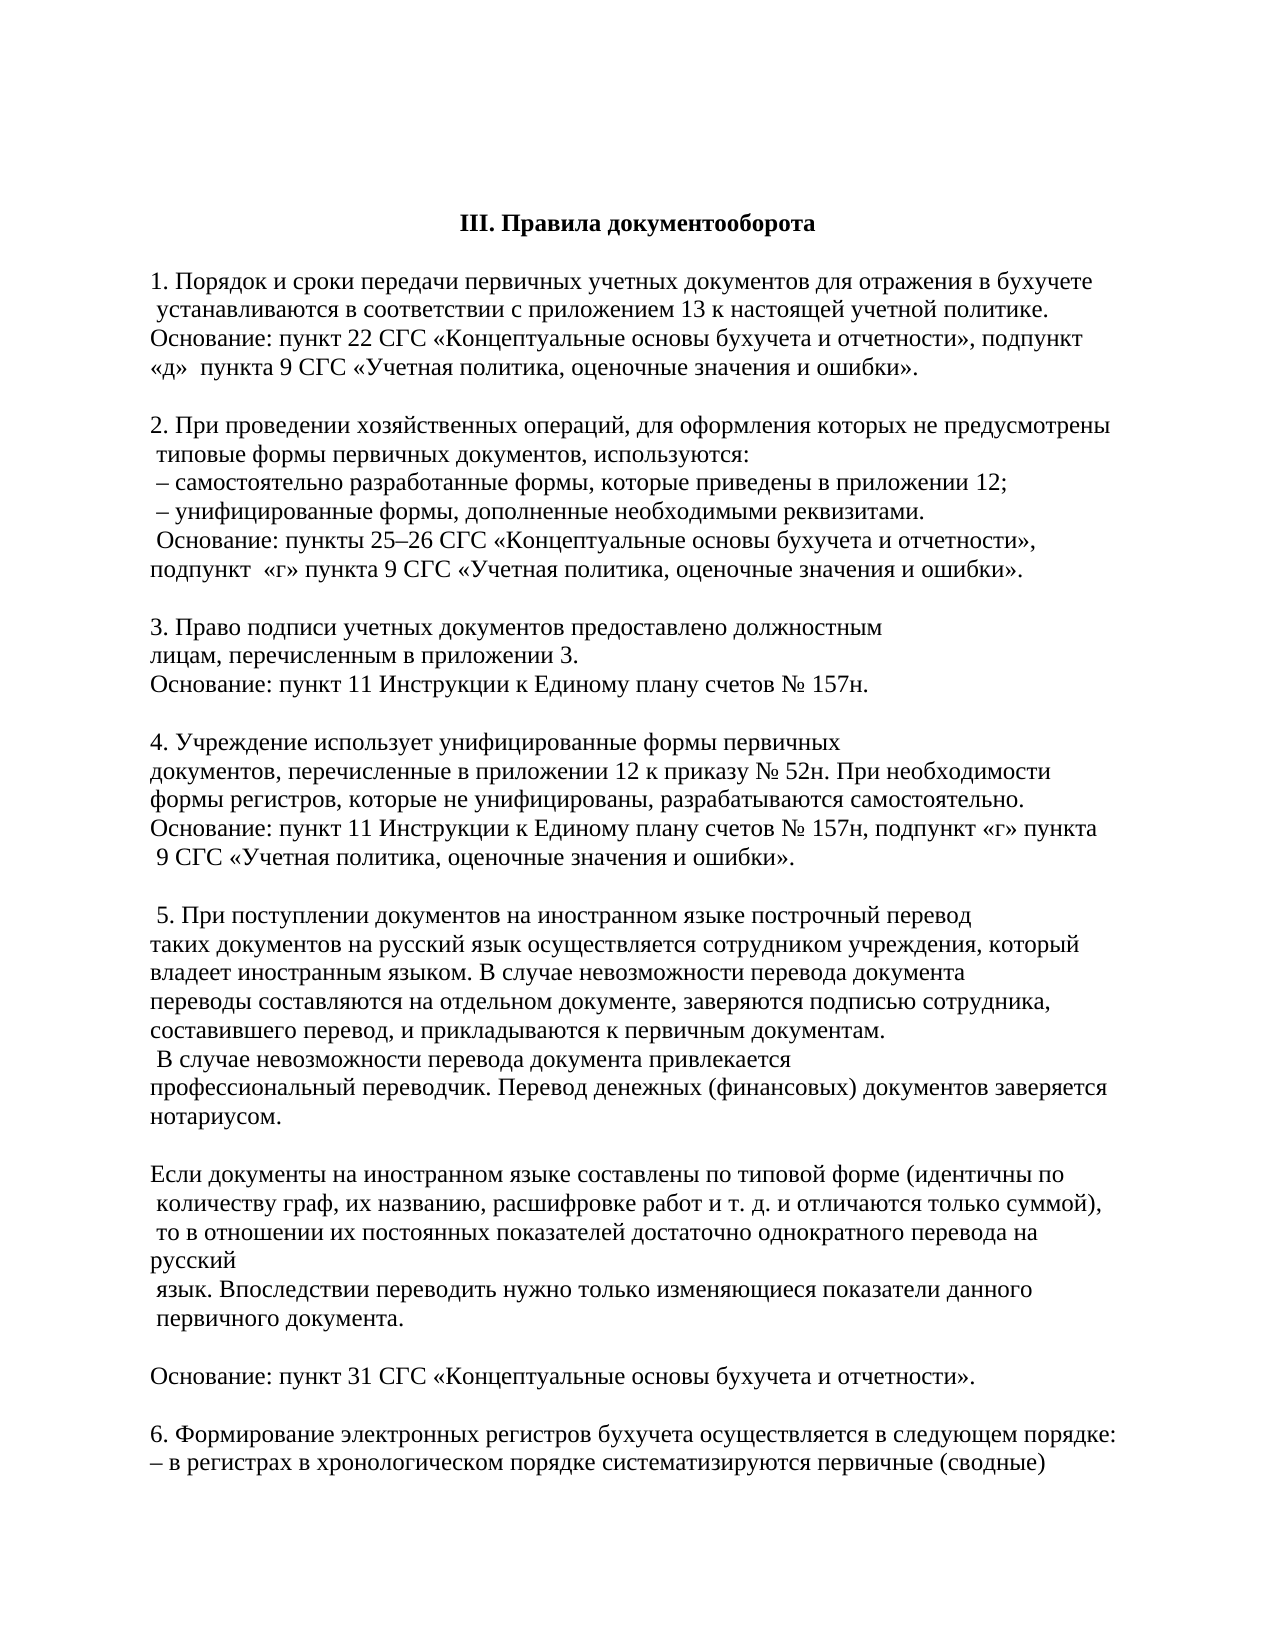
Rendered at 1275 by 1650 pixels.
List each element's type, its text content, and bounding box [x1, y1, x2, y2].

text 5. При поступлении документов на иностранном языке построчный перевод таких документов на русский язык осуществляется сотрудником учреждения, который владеет иностранным языком. В случае невозможности перевода документа переводы составляются на отдельном документе, заверяются подписью сотрудника, составившего перевод, и прикладываются к первичным документам. В случае невозможности перевода документа привлекается профессиональный переводчик. Перевод денежных (финансовых) документов заверяется нотариусом. [150, 900, 1125, 1130]
text 1. Порядок и сроки передачи первичных учетных документов для отражения в бухучете устанавливаются в соответствии с приложением 13 к настоящей учетной политике. Основание: пункт 22 СГС «Концептуальные основы бухучета и отчетности», подпункт «д» пункта 9 СГС «Учетная политика, оценочные значения и ошибки». [150, 266, 1125, 381]
text III. Правила документооборота [150, 208, 1125, 237]
text 4. Учреждение использует унифицированные формы первичных документов, перечисленные в приложении 12 к приказу № 52н. При необходимости формы регистров, которые не унифицированы, разрабатываются самостоятельно. Основание: пункт 11 Инструкции к Единому плану счетов № 157н, подпункт «г» пункта 9 СГС «Учетная политика, оценочные значения и ошибки». [150, 727, 1125, 871]
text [150, 1419, 1125, 1476]
text 2. При проведении хозяйственных операций, для оформления которых не предусмотрены типовые формы первичных документов, используются: – самостоятельно разработанные формы, которые приведены в приложении 12; – унифицированные формы, дополненные необходимыми реквизитами. Основание: пункты 25–26 СГС «Концептуальные основы бухучета и отчетности», подпункт «г» пункта 9 СГС «Учетная политика, оценочные значения и ошибки». [150, 410, 1125, 582]
text Основание: пункт 31 СГС «Концептуальные основы бухучета и отчетности». [150, 1361, 1125, 1389]
text Если документы на иностранном языке составлены по типовой форме (идентичны по количеству граф, их названию, расшифровке работ и т. д. и отличаются только суммой), то в отношении их постоянных показателей достаточно однократного перевода на русский язык. Впоследствии переводить нужно только изменяющиеся показатели данного первичного документа. [150, 1159, 1125, 1332]
text 3. Право подписи учетных документов предоставлено должностным лицам, перечисленным в приложении 3. Основание: пункт 11 Инструкции к Единому плану счетов № 157н. [150, 612, 1125, 698]
